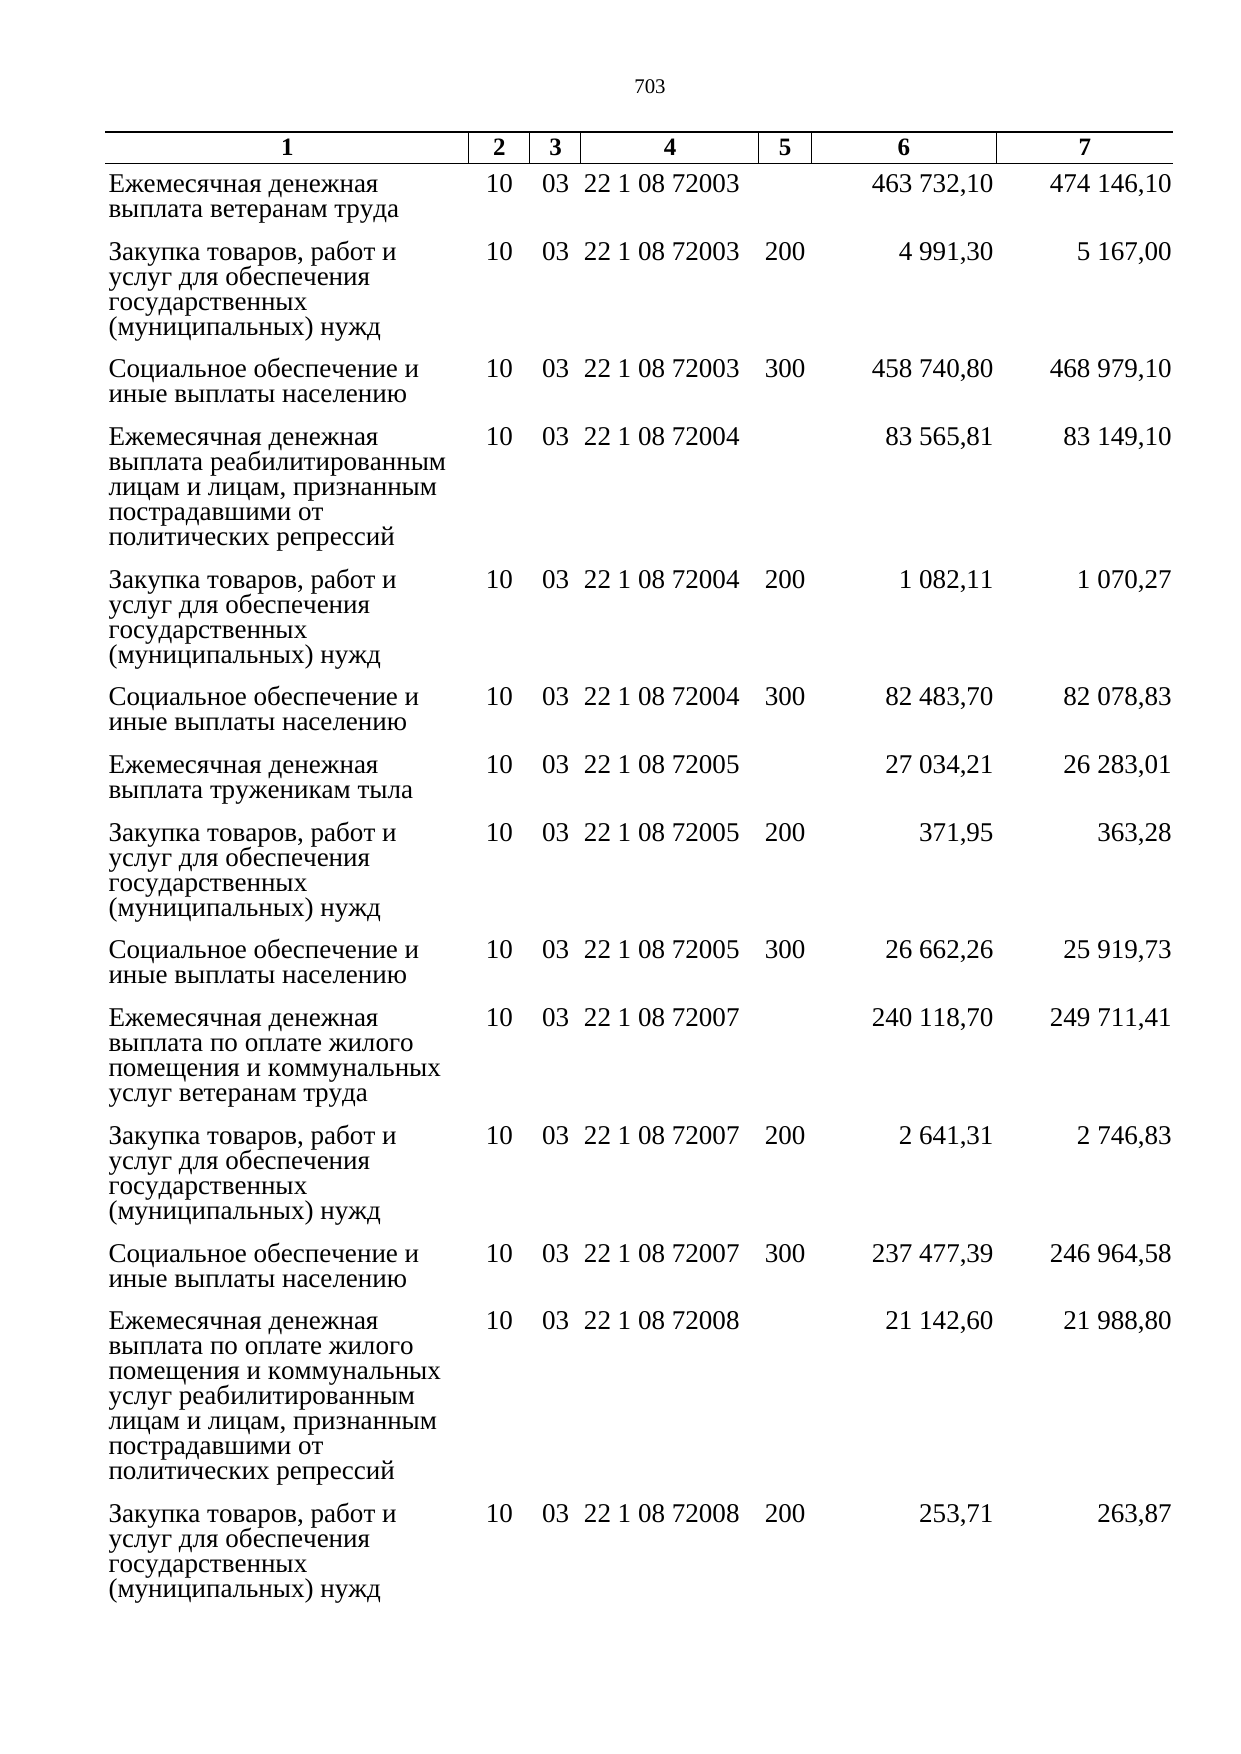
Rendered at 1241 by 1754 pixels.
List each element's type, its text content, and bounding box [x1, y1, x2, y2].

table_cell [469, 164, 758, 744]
table_header 6 [812, 133, 996, 163]
table_header 7 [997, 133, 1173, 163]
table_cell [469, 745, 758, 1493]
table_header 1 [105, 133, 468, 163]
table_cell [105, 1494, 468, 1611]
table_header 3 [530, 133, 580, 163]
table_header 2 [469, 133, 529, 163]
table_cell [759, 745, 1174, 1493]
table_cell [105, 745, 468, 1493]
table_header 4 [581, 133, 758, 163]
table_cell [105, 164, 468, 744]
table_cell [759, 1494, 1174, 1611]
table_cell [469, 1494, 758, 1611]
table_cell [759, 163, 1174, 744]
table_header 5 [759, 133, 811, 163]
